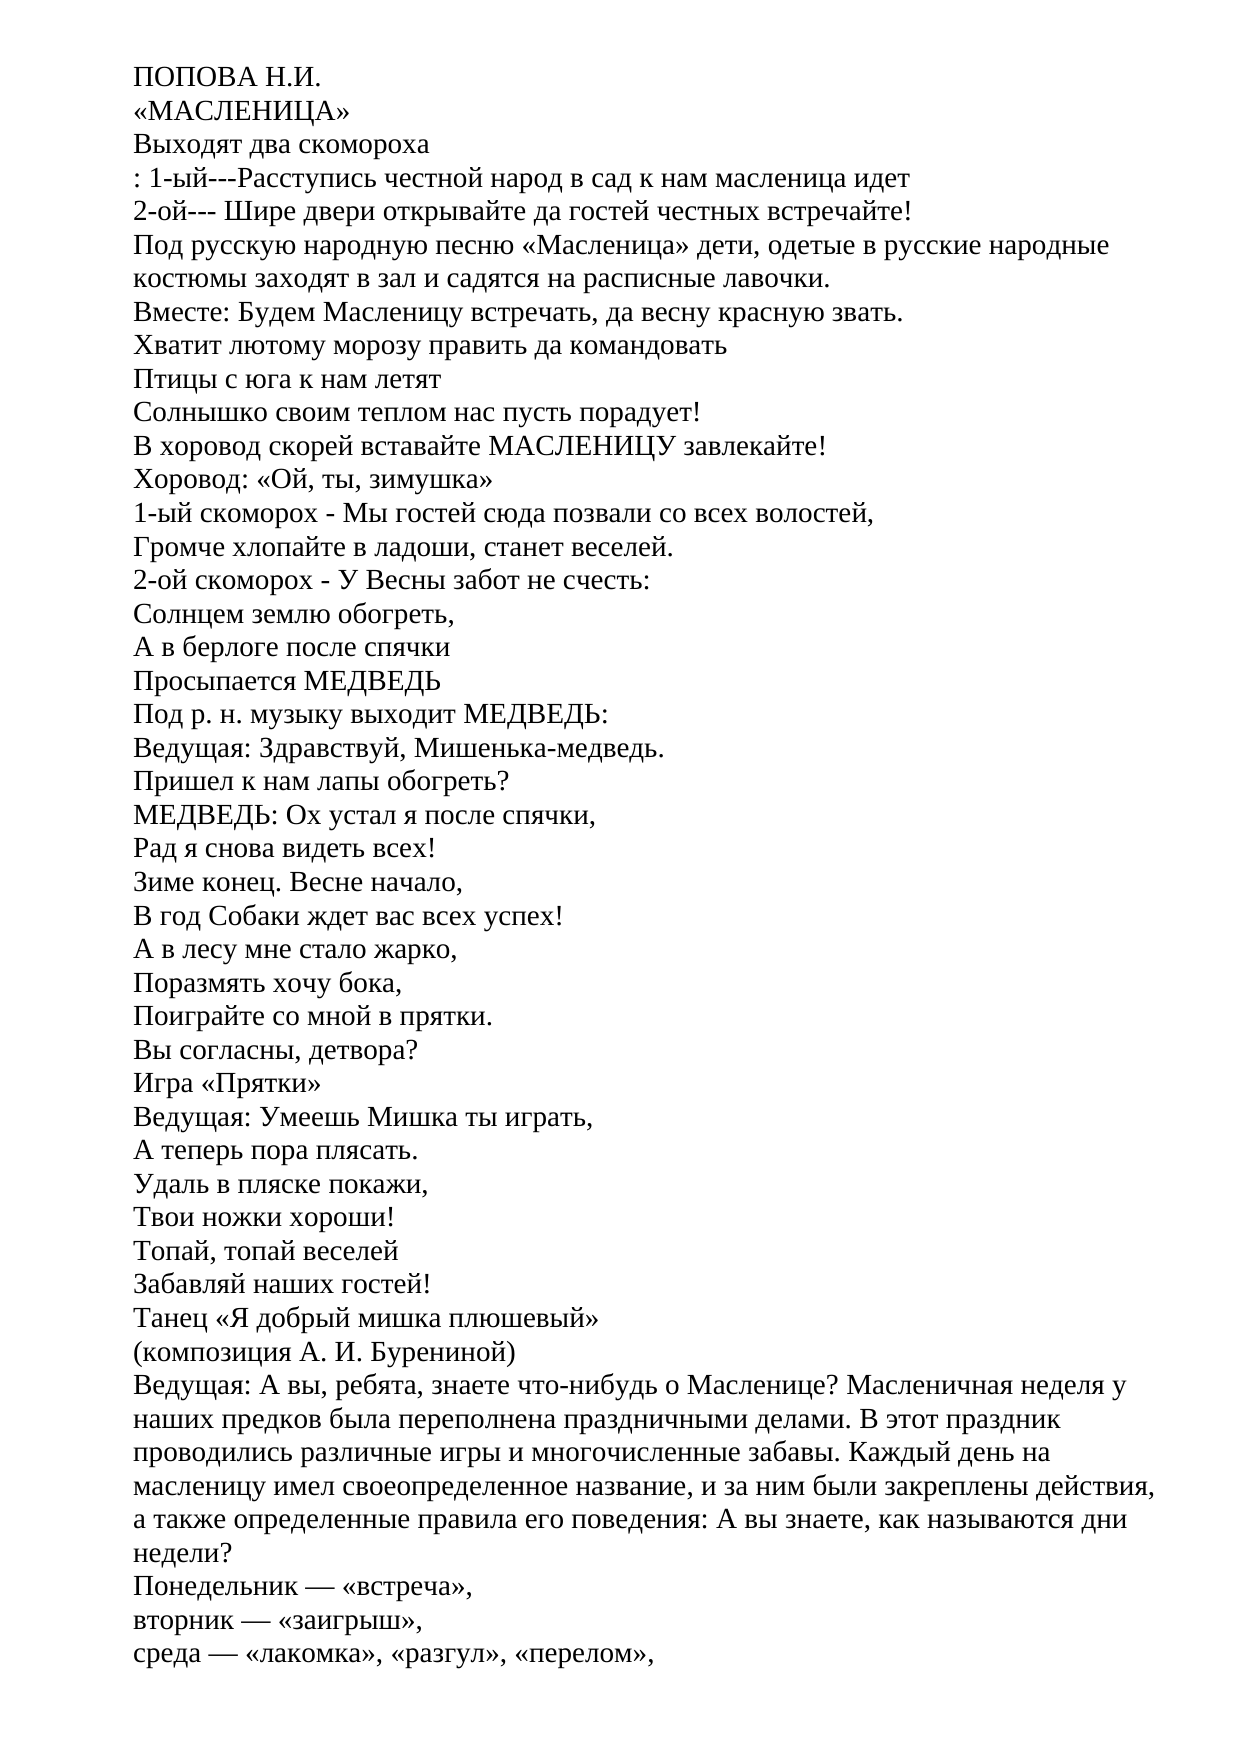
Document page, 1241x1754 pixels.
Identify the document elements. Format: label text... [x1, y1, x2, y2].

text Танец «Я добрый мишка плюшевый» [133, 1300, 1167, 1334]
text Удаль в пляске покажи, [133, 1166, 1167, 1199]
text Ведущая: А вы, ребята, знаете что-нибудь о Масленице? Масленичная неделя у наших предков была переполнена праздничными делами. В этот праздник проводились различные игры и многочисленные забавы. Каждый день на масленицу имел своеопределенное название, и за ним были закреплены действия, а также определенные правила его поведения: А вы знаете, как называются дни недели? [133, 1367, 1167, 1568]
text Понедельник — «встреча», [133, 1568, 1167, 1602]
text Просыпается МЕДВЕДЬ [133, 663, 1167, 696]
text Пришел к нам лапы обогреть? [133, 763, 1167, 797]
text МЕДВЕДЬ: Ох устал я после спячки, [133, 797, 1167, 831]
text вторник — «заигрыш», [133, 1602, 1167, 1636]
text 1-ый скоморох - Мы гостей сюда позвали со всех волостей, [133, 495, 1167, 529]
text среда — «лакомка», «разгул», «перелом», [133, 1636, 1167, 1669]
text Солнцем землю обогреть, [133, 596, 1167, 629]
text Под русскую народную песню «Масленица» дети, одетые в русские народные костюмы заходят в зал и садятся на расписные лавочки. [133, 227, 1167, 294]
text А в берлоге после спячки [133, 629, 1167, 663]
text 2-ой--- Шире двери открывайте да гостей честных встречайте! [133, 193, 1167, 227]
text «МАСЛЕНИЦА» [133, 93, 1167, 126]
text Зиме конец. Весне начало, [133, 864, 1167, 898]
text 2-ой скоморох - У Весны забот не счесть: [133, 562, 1167, 596]
text Хоровод: «Ой, ты, зимушка» [133, 462, 1167, 495]
text А в лесу мне стало жарко, [133, 931, 1167, 965]
text Поразмять хочу бока, [133, 965, 1167, 998]
text : 1-ый---Расступись честной народ в сад к нам масленица идет [133, 160, 1167, 193]
text Вместе: Будем Масленицу встречать, да весну красную звать. [133, 294, 1167, 327]
text В хоровод скорей вставайте МАСЛЕНИЦУ завлекайте! [133, 428, 1167, 462]
text Твои ножки хороши! [133, 1199, 1167, 1233]
text Рад я снова видеть всех! [133, 831, 1167, 864]
text Птицы с юга к нам летят [133, 361, 1167, 394]
text Топай, топай веселей [133, 1233, 1167, 1267]
text (композиция А. И. Бурениной) [133, 1334, 1167, 1367]
text Ведущая: Здравствуй, Мишенька-медведь. [133, 730, 1167, 763]
text Ведущая: Умеешь Мишка ты играть, [133, 1099, 1167, 1132]
text ПОПОВА Н.И. [133, 59, 1167, 93]
text Солнышко своим теплом нас пусть порадует! [133, 394, 1167, 428]
text Хватит лютому морозу править да командовать [133, 327, 1167, 361]
text Под р. н. музыку выходит МЕДВЕДЬ: [133, 696, 1167, 730]
text В год Собаки ждет вас всех успех! [133, 898, 1167, 931]
text Поиграйте со мной в прятки. [133, 998, 1167, 1032]
text Игра «Прятки» [133, 1065, 1167, 1099]
text Выходят два скомороха [103, 126, 1167, 160]
text Громче хлопайте в ладоши, станет веселей. [133, 529, 1167, 562]
text А теперь пора плясать. [133, 1132, 1167, 1166]
text Вы согласны, детвора? [133, 1032, 1167, 1065]
text Забавляй наших гостей! [133, 1267, 1167, 1300]
